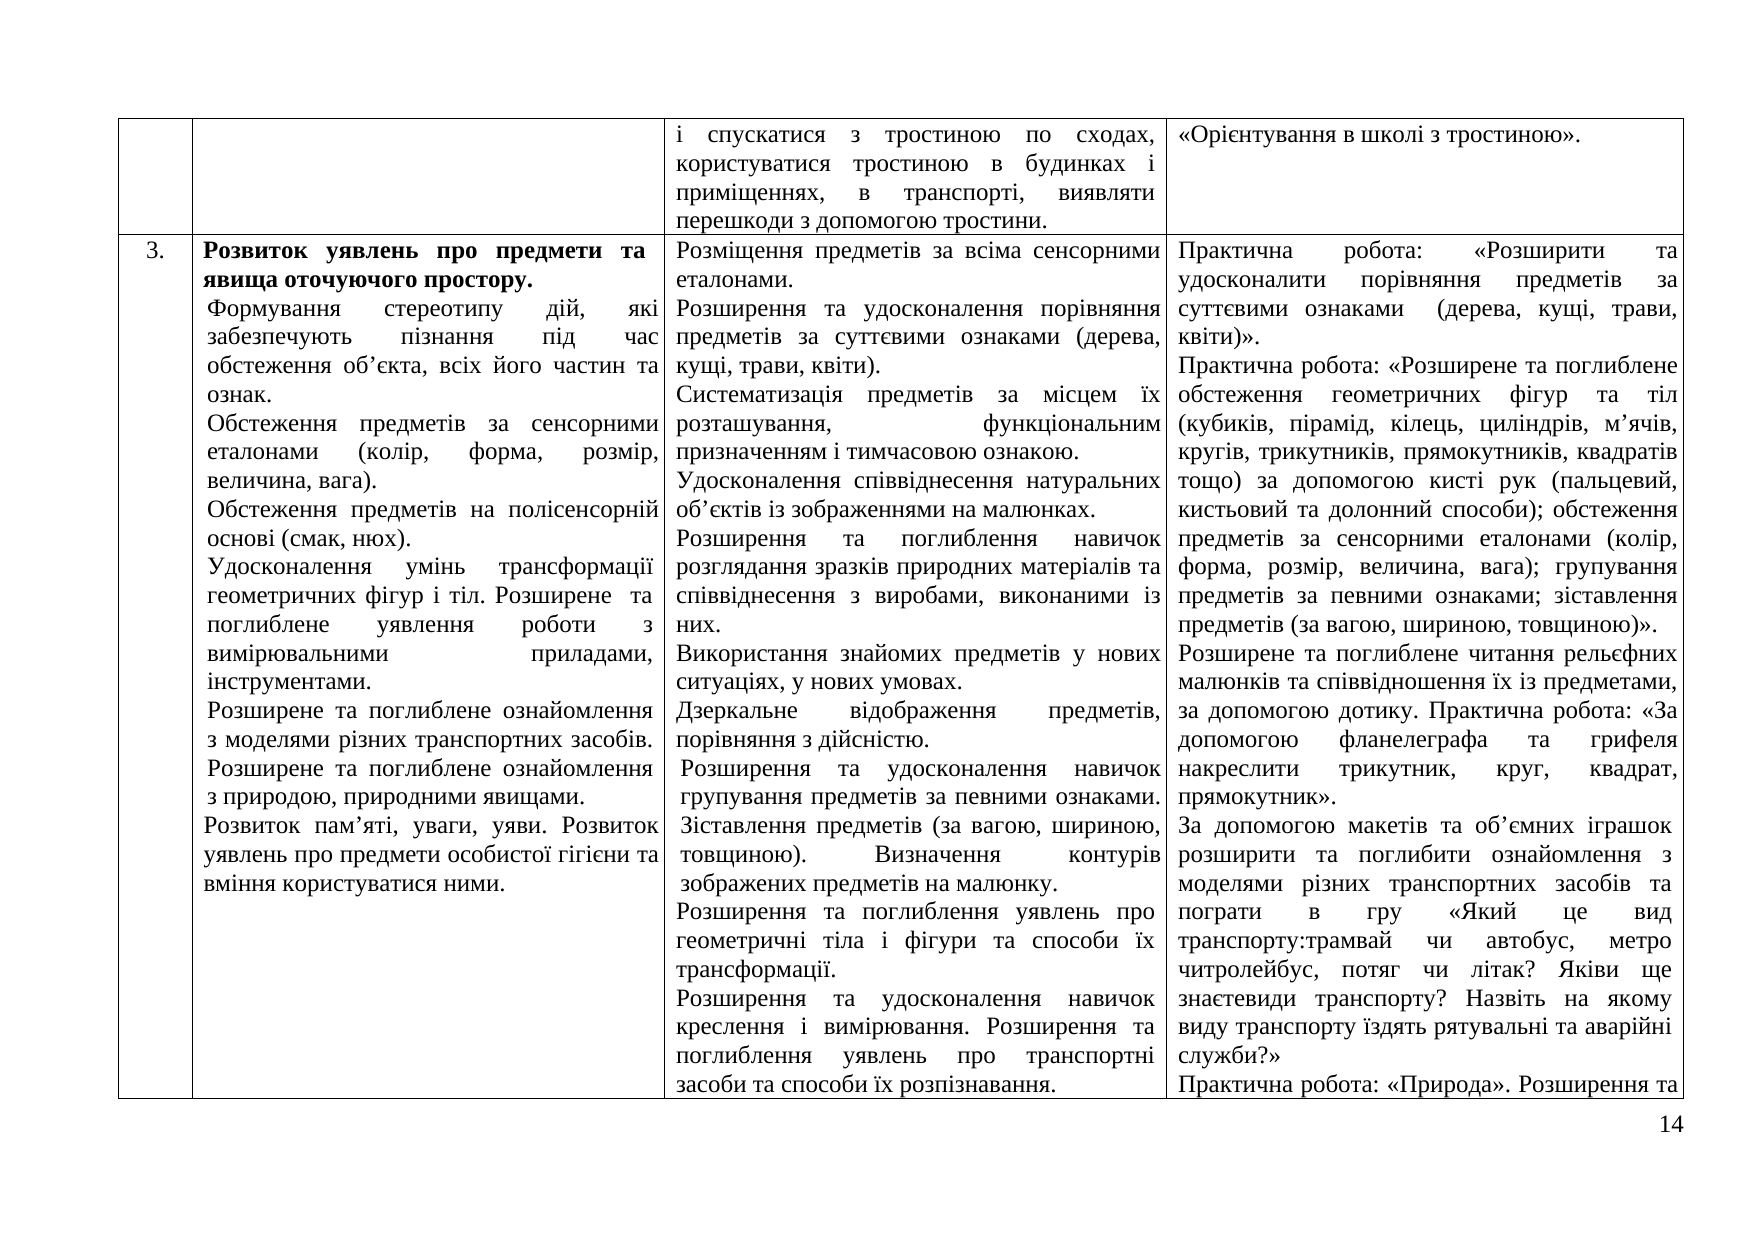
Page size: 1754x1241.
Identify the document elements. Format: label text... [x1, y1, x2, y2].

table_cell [1167, 119, 1683, 234]
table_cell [1167, 235, 1683, 1098]
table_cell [193, 235, 664, 1098]
table_cell 2. [119, 119, 192, 234]
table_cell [665, 119, 1166, 234]
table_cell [665, 235, 1166, 1098]
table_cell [193, 119, 664, 234]
table_cell 3. [119, 235, 192, 1098]
